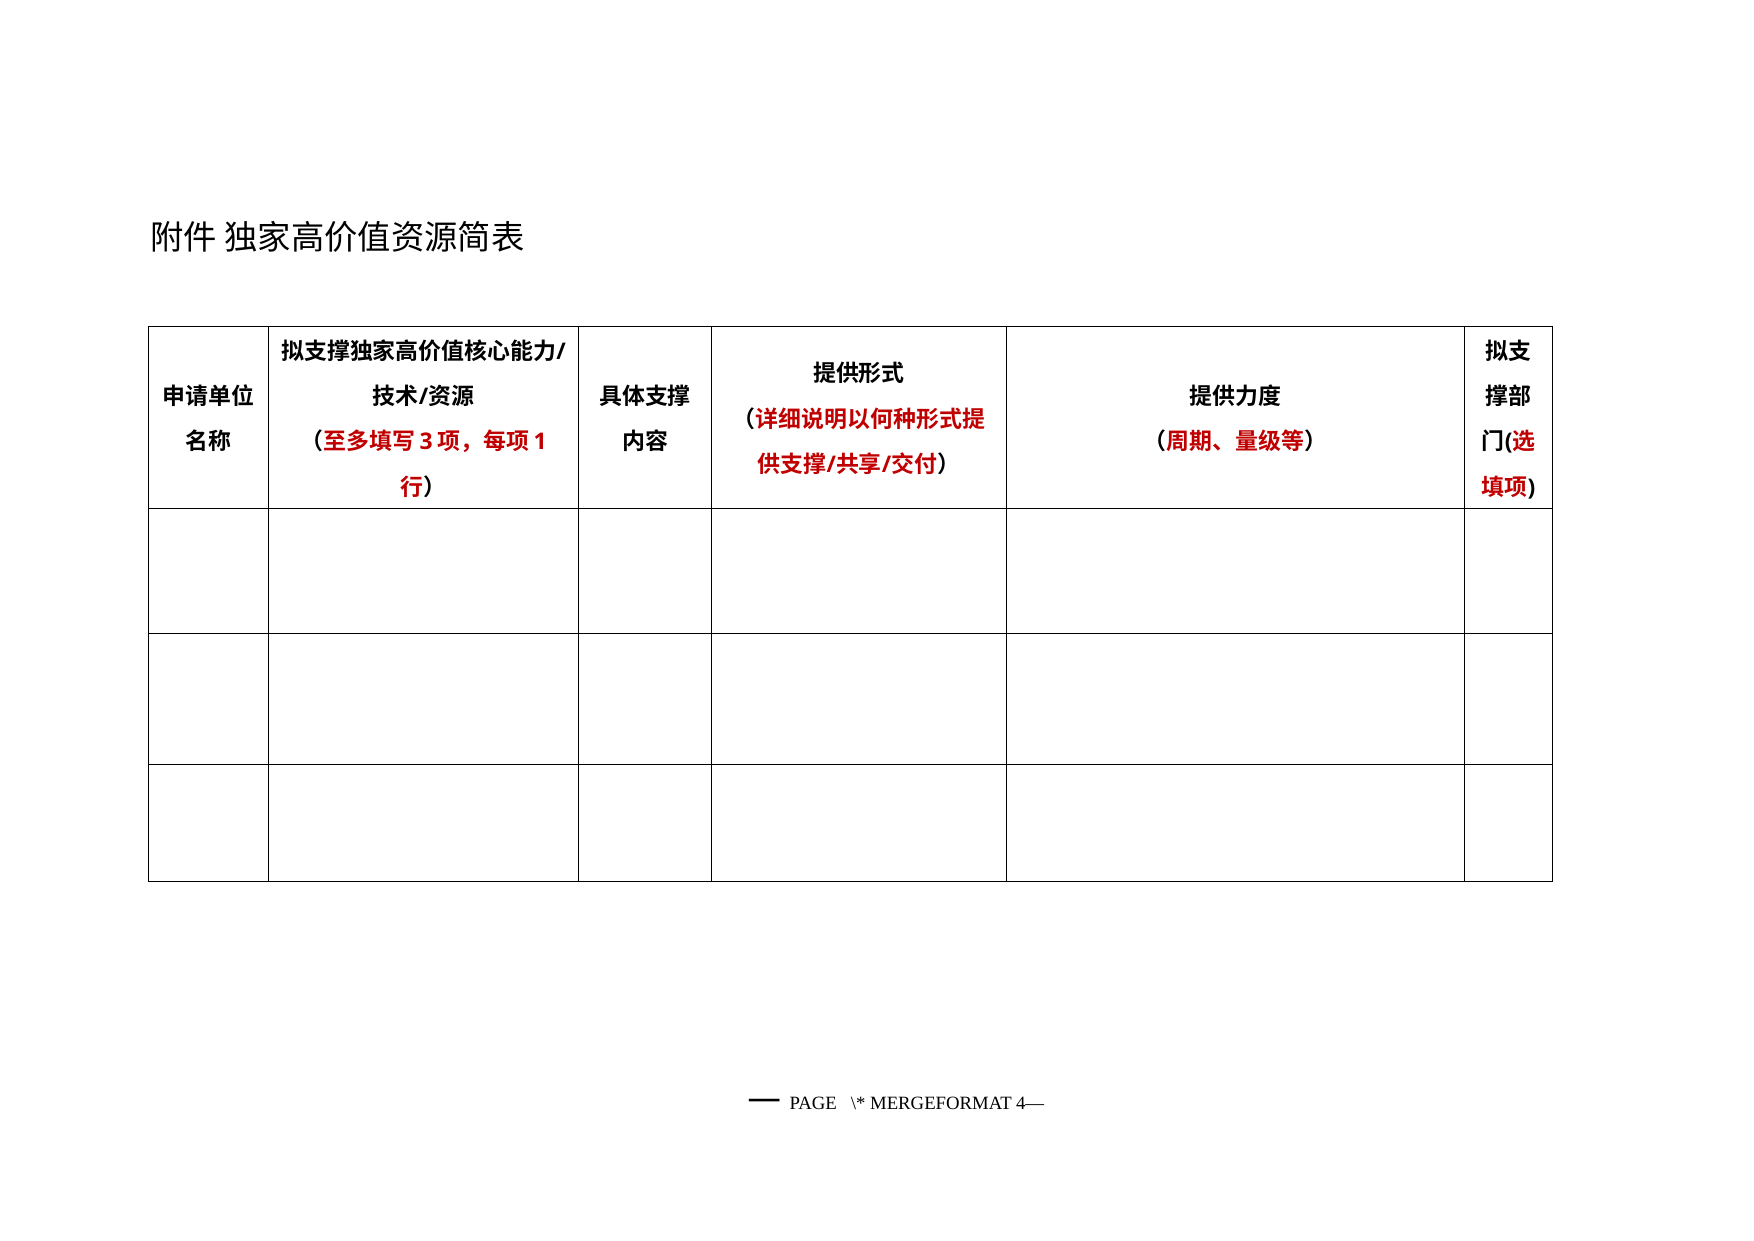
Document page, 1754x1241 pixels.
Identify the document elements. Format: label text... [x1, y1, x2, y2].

table_cell [269, 765, 578, 881]
table_header 提供形式 （详细说明以何种形式提供支撑/共享/交付） [712, 327, 1006, 508]
table_cell [149, 634, 268, 764]
table_cell [1465, 509, 1552, 633]
table_cell [1465, 765, 1552, 881]
table_cell [149, 509, 268, 633]
table_cell [1007, 765, 1464, 881]
text 附件 独家高价值资源简表 [150, 189, 1604, 280]
table_header 申请单位名称 [149, 327, 268, 508]
table_header 拟支撑部门(选填项) [1465, 327, 1552, 508]
table_cell [269, 509, 578, 633]
table_cell [269, 634, 578, 764]
table_cell [1465, 634, 1552, 764]
table_cell [579, 509, 711, 633]
table_cell [712, 765, 1006, 881]
table_header 提供力度 （周期、量级等） [1007, 327, 1464, 508]
table_cell [579, 634, 711, 764]
table_cell [1007, 634, 1464, 764]
table_cell [712, 509, 1006, 633]
table_cell [1007, 509, 1464, 633]
table_header 具体支撑内容 [579, 327, 711, 508]
table_header 拟支撑独家高价值核心能力/技术/资源 （至多填写3项，每项1行） [269, 327, 578, 508]
table_cell [579, 765, 711, 881]
table_cell [712, 634, 1006, 764]
table_cell [149, 765, 268, 881]
